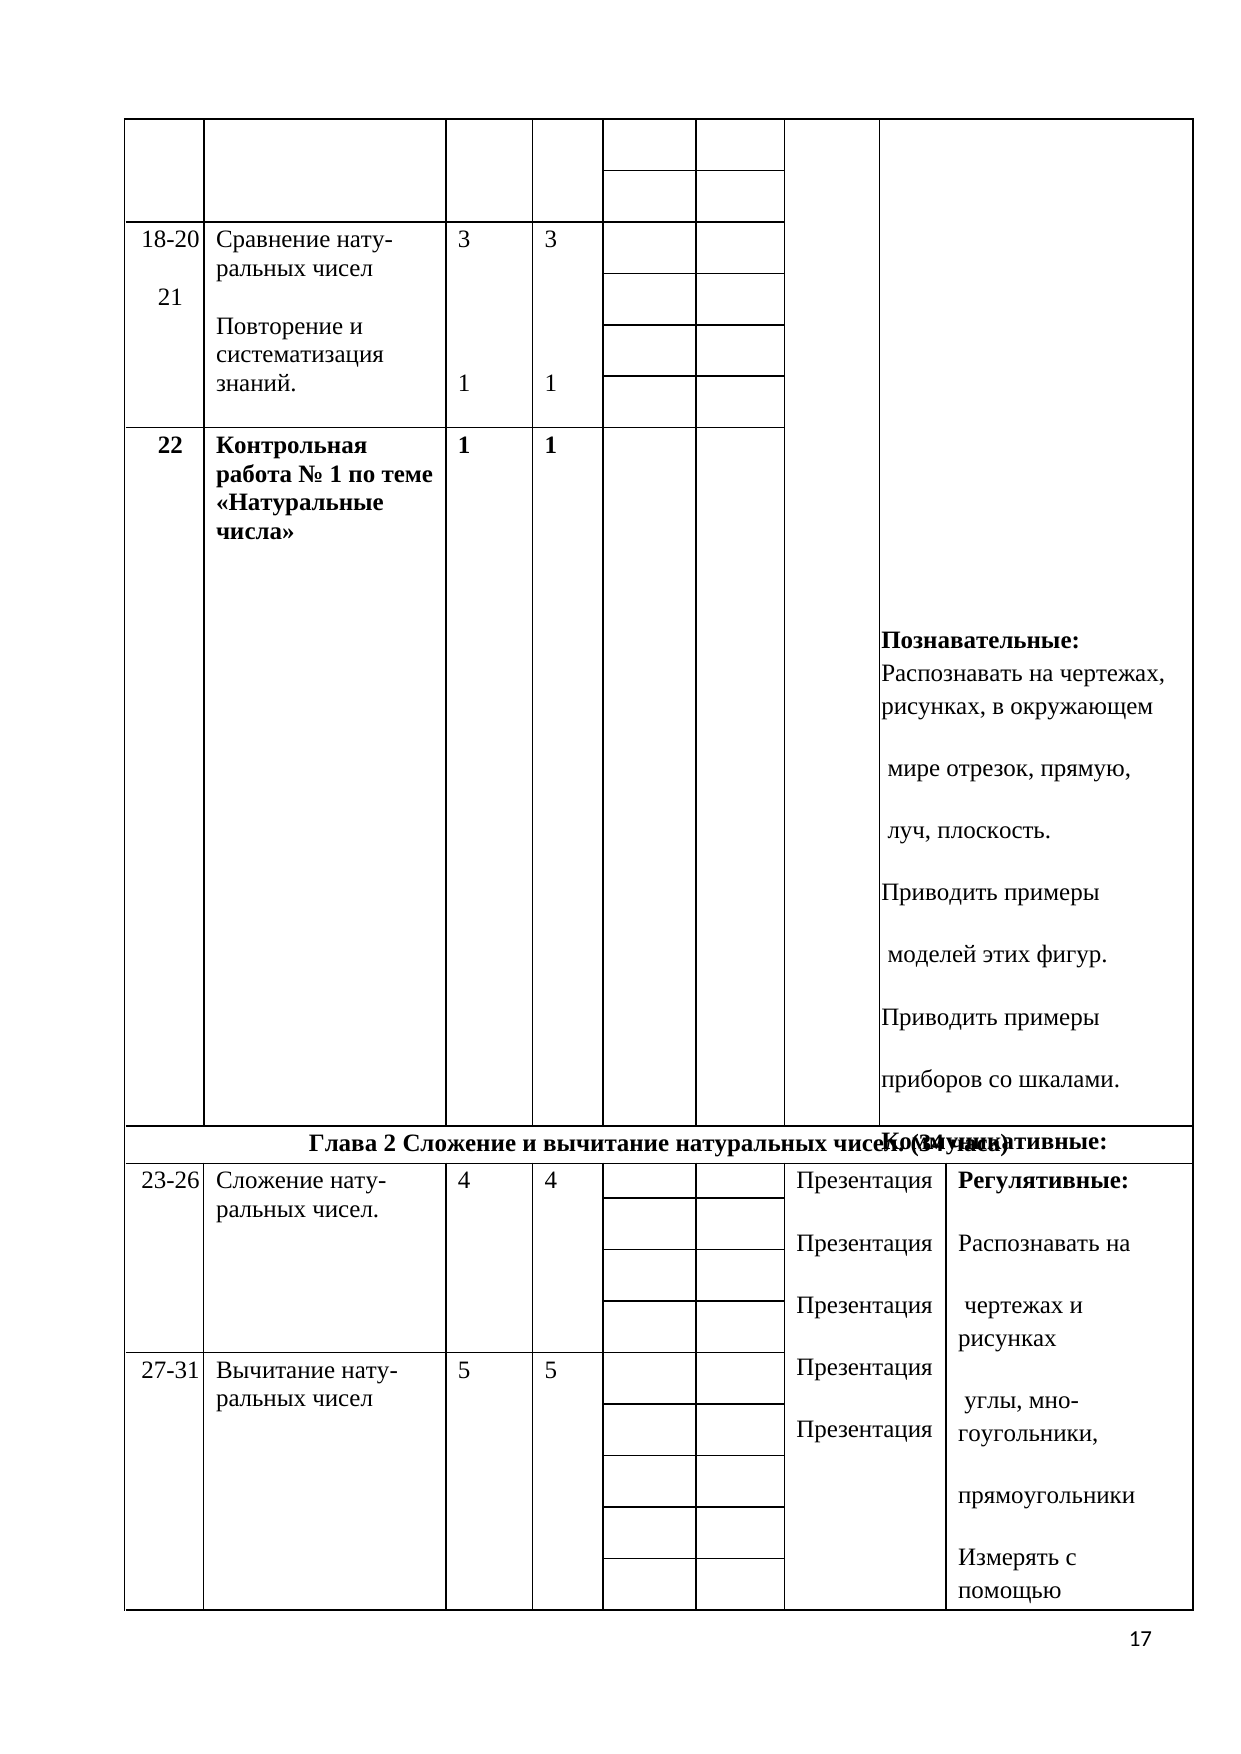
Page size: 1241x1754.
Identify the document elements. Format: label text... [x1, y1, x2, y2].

table_cell 3 1 [447, 223, 532, 427]
table_cell [697, 1302, 784, 1352]
table_cell 5 [447, 1353, 532, 1609]
table_cell [604, 223, 695, 272]
table_cell [697, 1559, 784, 1609]
table_cell 5 [533, 1353, 602, 1609]
table_cell Сложение натуральных чисел. [204, 1164, 445, 1352]
table_cell [697, 428, 784, 1125]
table_cell 1 [447, 428, 532, 1125]
table_cell [697, 1164, 784, 1197]
table_cell 3 1 [533, 223, 602, 427]
table_cell Контрольная работа № 1 по теме «Натуральные числа» [205, 428, 445, 1125]
table_cell [697, 274, 784, 324]
table_cell [604, 1508, 695, 1557]
table_cell [604, 1353, 695, 1403]
table_cell [604, 120, 695, 169]
table_cell [697, 1250, 784, 1300]
table_cell [604, 326, 695, 375]
table_cell Вычитание натуральных чисел [204, 1353, 445, 1609]
table_cell [697, 223, 784, 272]
table_cell 23-26 [125, 1164, 203, 1352]
table_cell 27-31 [125, 1353, 203, 1609]
table_cell [697, 171, 784, 221]
table_cell [697, 120, 784, 169]
table_cell [697, 1353, 784, 1403]
table_cell [604, 1559, 695, 1609]
table_cell 1 [533, 428, 602, 1125]
table_cell [697, 1199, 784, 1249]
table_cell Регулятивные: Распознавать на чертежах и рисунках углы, многоугольники, прямоугольники Измерять с помощью транспортира градусные меры углов, строить углы заданной градусной меры, строит биссектрису данного угла. Классифицировать углы. Классифицировать треугольники по количеству равных сторон и по видам их углов. Описывать свойства прямоугольника. Находить с помощью формул периметры прямоугольника и квадрата. Решать задачи на нахождение периметров прямоугольника и квадрата, градусной меры углов. Познавательные: Распознавать в окружающем мире модели этих фигур. Строить логическую цепочку рассуждений, сопоставлять полученный результат с условием задачи. Распознавать фигуры, имеющие ось симметрии. Коммуникативные: Уметь принимать точку зрения другого. Уметь организовывать учебное взаимодействие в группе. [947, 1164, 1192, 1609]
table_cell [604, 1199, 695, 1249]
table_cell 4 [447, 1164, 532, 1352]
table_cell [604, 1405, 695, 1454]
table_cell [697, 1456, 784, 1506]
table_cell [604, 377, 695, 427]
table_cell [697, 326, 784, 375]
table_cell [604, 171, 695, 221]
table_cell [604, 1302, 695, 1352]
table_cell [604, 1456, 695, 1506]
table_cell [604, 428, 695, 1125]
table_cell Глава 2 Сложение и вычитание натуральных чисел. (34 часа) [125, 1126, 1192, 1162]
table_cell [697, 1405, 784, 1454]
table_cell [697, 1508, 784, 1557]
table_cell 18-20 21 [125, 222, 203, 427]
table_cell 4 [533, 1164, 602, 1352]
table_cell Сравнение натуральных чисел Повторение и систематизация знаний. [205, 223, 445, 427]
table_cell [604, 274, 695, 324]
table_cell Презентация Презентация Презентация Презентация Презентация [785, 1164, 945, 1609]
table_cell [604, 1164, 695, 1197]
table_cell 22 [125, 428, 203, 1125]
table_cell [697, 377, 784, 427]
table_cell [604, 1250, 695, 1300]
